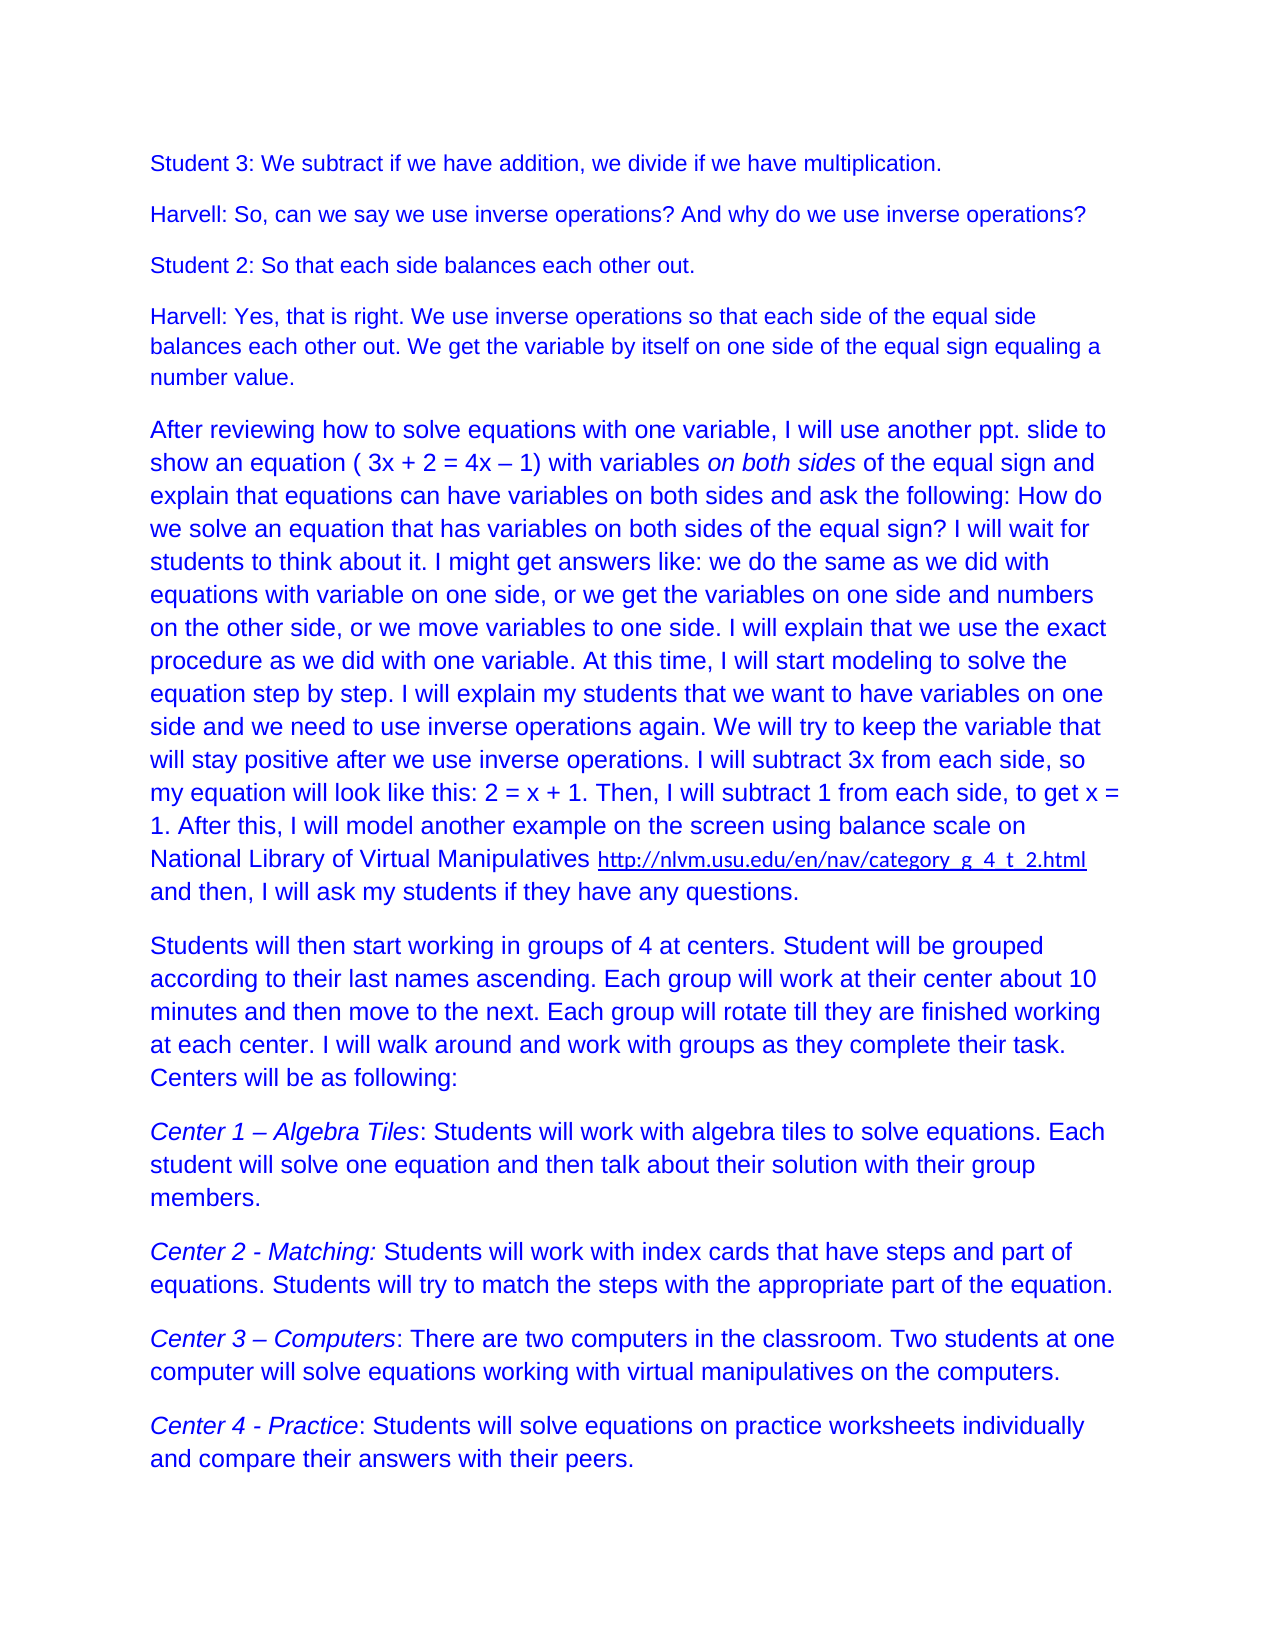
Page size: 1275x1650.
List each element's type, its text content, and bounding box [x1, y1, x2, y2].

text Center 1 – Algebra Tiles: Students will work with algebra tiles to solve equations. Each student will solve one equation and then talk about their solution with their group members. [150, 1117, 1125, 1212]
text Student 2: So that each side balances each other out. [150, 252, 1125, 278]
text Center 3 – Computers: There are two computers in the classroom. Two students at one computer will solve equations working with virtual manipulatives on the computers. [150, 1324, 1125, 1386]
text Center 4 - Practice: Students will solve equations on practice worksheets individually and compare their answers with their peers. [150, 1411, 1125, 1472]
text Harvell: Yes, that is right. We use inverse operations so that each side of the equal side balances each other out. We get the variable by itself on one side of the equal sign equaling a number value. [150, 303, 1125, 390]
text After reviewing how to solve equations with one variable, I will use another ppt. slide to show an equation ( 3x + 2 = 4x – 1) with variables on both sides of the equal sign and explain that equations can have variables on both sides and ask the following: How do we solve an equation that has variables on both sides of the equal sign? I will wait for students to think about it. I might get answers like: we do the same as we did with equations with variable on one side, or we get the variables on one side and numbers on the other side, or we move variables to one side. I will explain that we use the exact procedure as we did with one variable. At this time, I will start modeling to solve the equation step by step. I will explain my students that we want to have variables on one side and we need to use inverse operations again. We will try to keep the variable that will stay positive after we use inverse operations. I will subtract 3x from each side, so my equation will look like this: 2 = x + 1. Then, I will subtract 1 from each side, to get x = 1. After this, I will model another example on the screen using balance scale on National Library of Virtual Manipulatives http://nlvm.usu.edu/en/nav/category_g_4_t_2.html and then, I will ask my students if they have any questions. [150, 414, 1125, 906]
text Harvell: So, can we say we use inverse operations? And why do we use inverse operations? [150, 201, 1125, 227]
text Student 3: We subtract if we have addition, we divide if we have multiplication. [150, 150, 1125, 176]
text Students will then start working in groups of 4 at centers. Student will be grouped according to their last names ascending. Each group will work at their center about 10 minutes and then move to the next. Each group will rotate till they are finished working at each center. I will walk around and work with groups as they complete their task. Centers will be as following: [150, 931, 1125, 1092]
text Center 2 - Matching: Students will work with index cards that have steps and part of equations. Students will try to match the steps with the appropriate part of the equation. [150, 1237, 1125, 1299]
